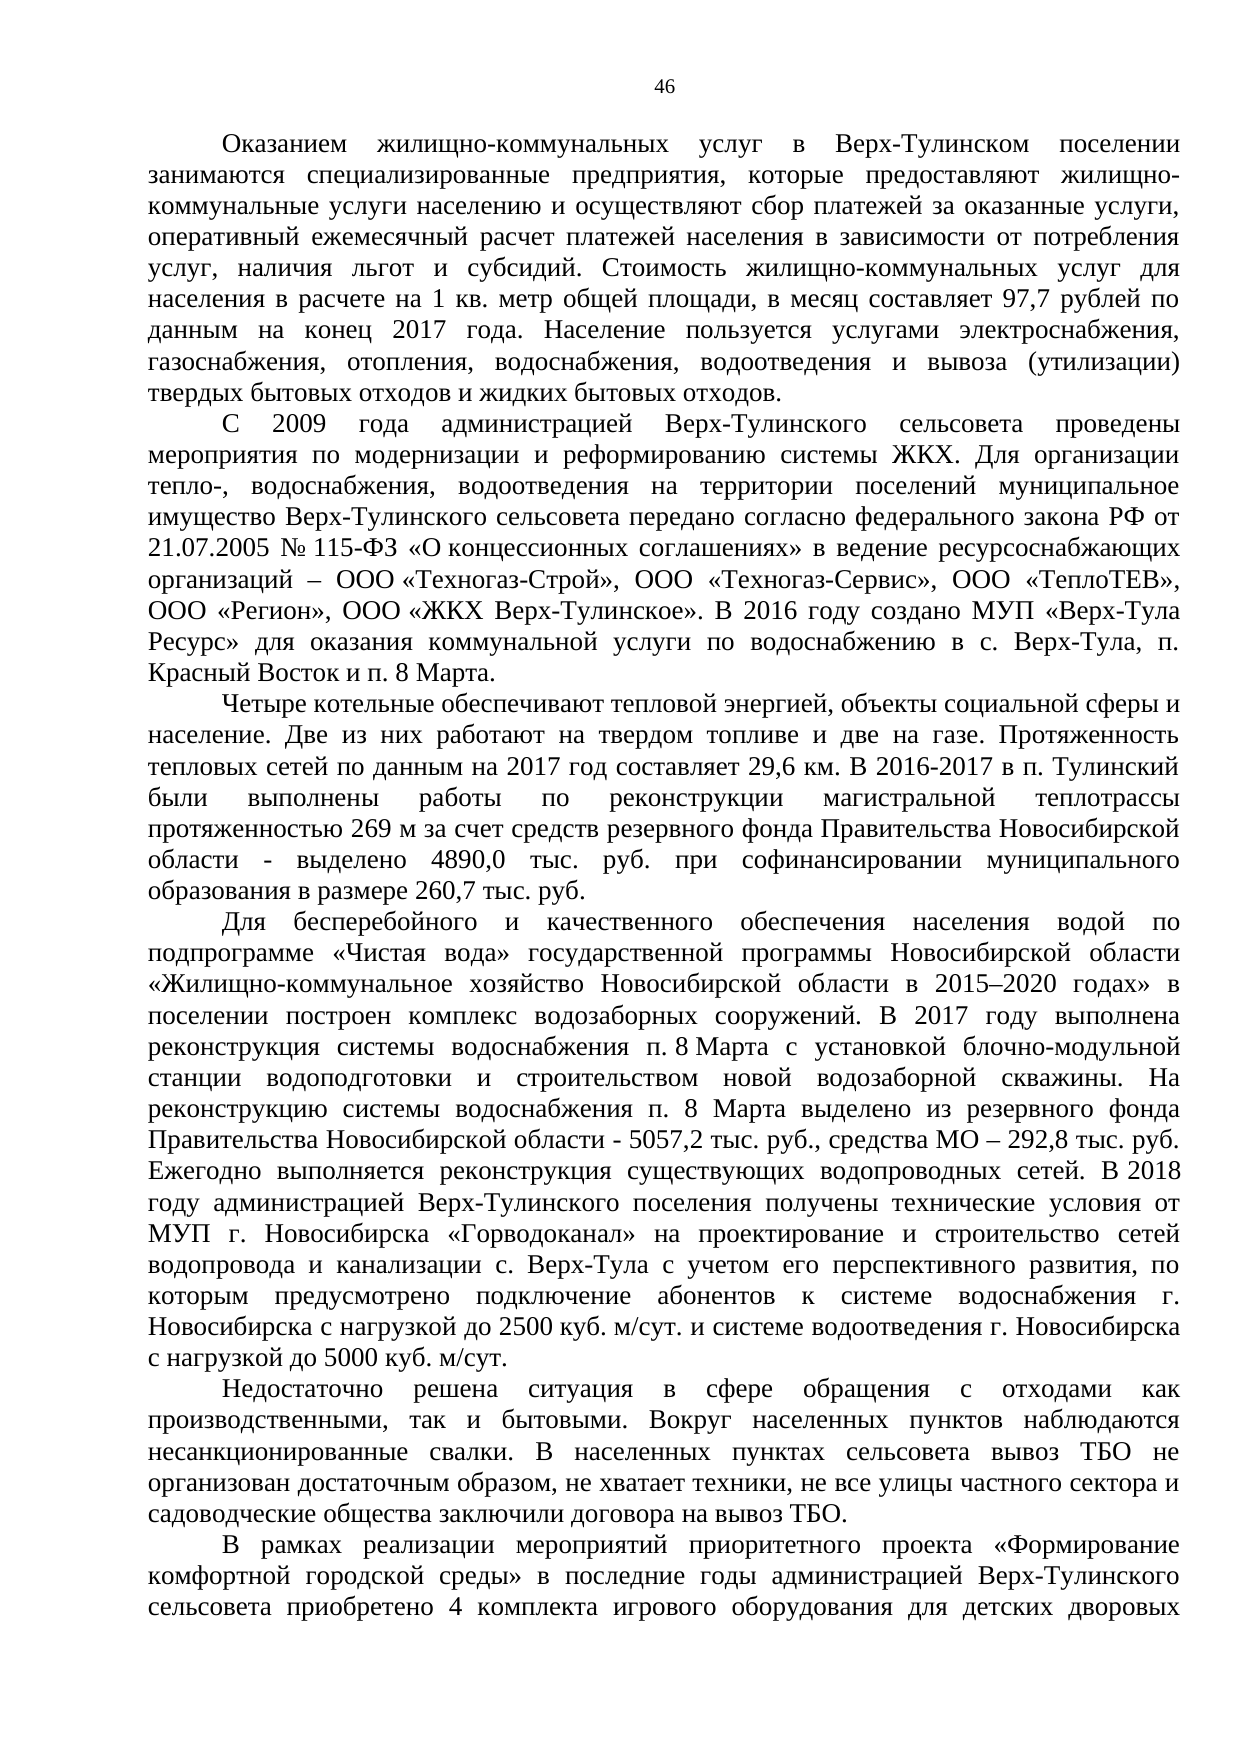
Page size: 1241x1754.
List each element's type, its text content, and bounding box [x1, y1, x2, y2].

text Оказанием жилищно-коммунальных услуг в Верх-Тулинском поселении занимаются специализированные предприятия, которые предоставляют жилищно-коммунальные услуги населению и осуществляют сбор платежей за оказанные услуги, оперативный ежемесячный расчет платежей населения в зависимости от потребления услуг, наличия льгот и субсидий. Стоимость жилищно-коммунальных услуг для населения в расчете на 1 кв. метр общей площади, в месяц составляет 97,7 рублей по данным на конец 2017 года. Население пользуется услугами электроснабжения, газоснабжения, отопления, водоснабжения, водоотведения и вывоза (утилизации) твердых бытовых отходов и жидких бытовых отходов. [148, 127, 1181, 407]
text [148, 1528, 1181, 1622]
text Четыре котельные обеспечивают тепловой энергией, объекты социальной сферы и население. Две из них работают на твердом топливе и две на газе. Протяженность тепловых сетей по данным на 2017 год составляет 29,6 км. В 2016-2017 в п. Тулинский были выполнены работы по реконструкции магистральной теплотрассы протяженностью 269 м за счет средств резервного фонда Правительства Новосибирской области - выделено 4890,0 тыс. руб. при софинансировании муниципального образования в размере 260,7 тыс. руб. [148, 687, 1181, 905]
text Для бесперебойного и качественного обеспечения населения водой по подпрограмме «Чистая вода» государственной программы Новосибирской области «Жилищно-коммунальное хозяйство Новосибирской области в 2015–2020 годах» в поселении построен комплекс водозаборных сооружений. В 2017 году выполнена реконструкция системы водоснабжения п. 8 Марта с установкой блочно-модульной станции водоподготовки и строительством новой водозаборной скважины. На реконструкцию системы водоснабжения п. 8 Марта выделено из резервного фонда Правительства Новосибирской области - 5057,2 тыс. руб., средства МО – 292,8 тыс. руб. Ежегодно выполняется реконструкция существующих водопроводных сетей. В 2018 году администрацией Верх-Тулинского поселения получены технические условия от МУП г. Новосибирска «Горводоканал» на проектирование и строительство сетей водопровода и канализации с. Верх-Тула с учетом его перспективного развития, по которым предусмотрено подключение абонентов к системе водоснабжения г. Новосибирска с нагрузкой до 2500 куб. м/сут. и системе водоотведения г. Новосибирска с нагрузкой до 5000 куб. м/сут. [148, 905, 1181, 1372]
text С 2009 года администрацией Верх-Тулинского сельсовета проведены мероприятия по модернизации и реформированию системы ЖКХ. Для организации тепло-, водоснабжения, водоотведения на территории поселений муниципальное имущество Верх-Тулинского сельсовета передано согласно федерального закона РФ от 21.07.2005 № 115-ФЗ «О концессионных соглашениях» в ведение ресурсоснабжающих организаций – ООО «Техногаз-Строй», ООО «Техногаз-Сервис», ООО «ТеплоТЕВ», ООО «Регион», ООО «ЖКХ Верх-Тулинское». В 2016 году создано МУП «Верх-Тула Ресурс» для оказания коммунальной услуги по водоснабжению в с. Верх-Тула, п. Красный Восток и п. 8 Марта. [148, 407, 1181, 687]
text Недостаточно решена ситуация в сфере обращения с отходами как производственными, так и бытовыми. Вокруг населенных пунктов наблюдаются несанкционированные свалки. В населенных пунктах сельсовета вывоз ТБО не организован достаточным образом, не хватает техники, не все улицы частного сектора и садоводческие общества заключили договора на вывоз ТБО. [148, 1372, 1181, 1528]
